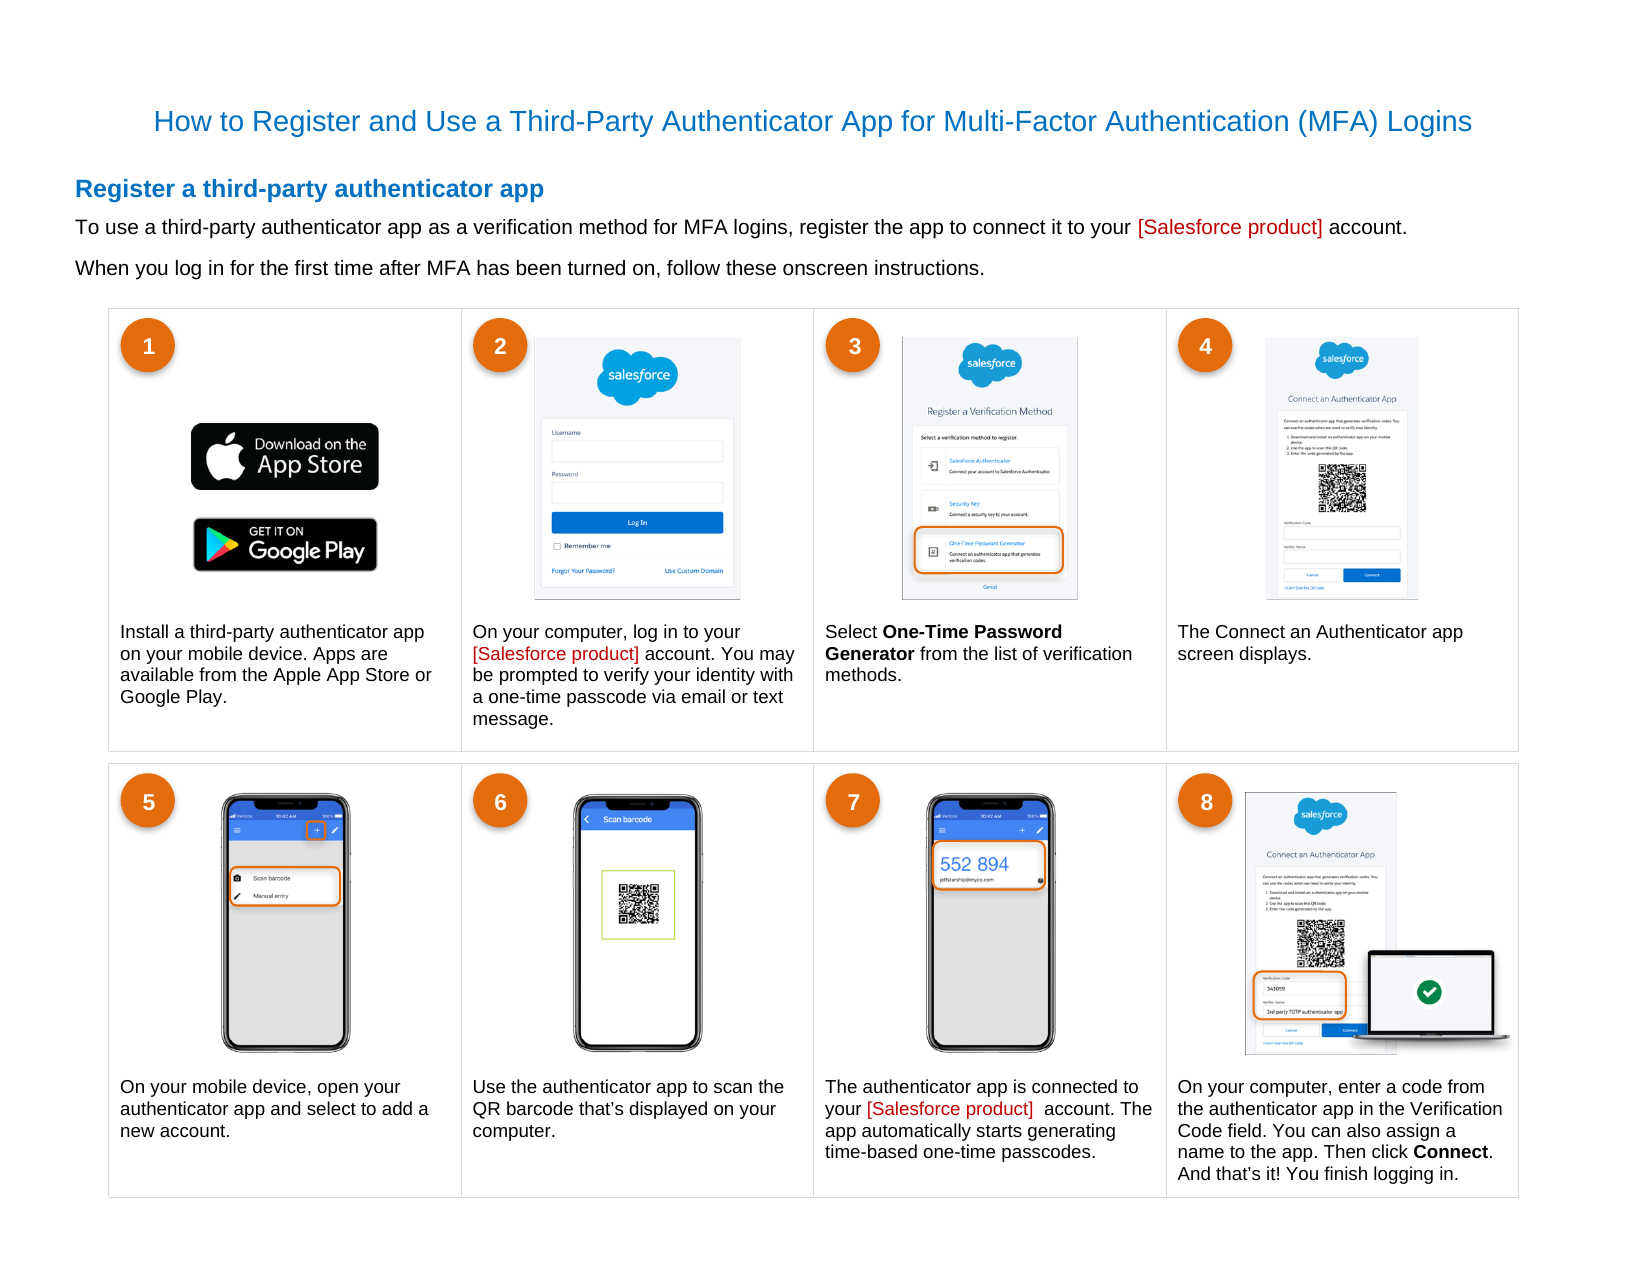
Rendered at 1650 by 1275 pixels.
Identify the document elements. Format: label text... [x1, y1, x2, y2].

table_header [814, 764, 1166, 1076]
table_header [109, 309, 461, 621]
table_cell Use the authenticator app to scan the QR barcode that’s displayed on your computer. [462, 1076, 813, 1197]
table_cell On your computer, enter a code from the authenticator app in the Verification Code field. You can also assign a name to the app. Then click Connect. And that’s it! You finish logging in. [1167, 1076, 1518, 1197]
table_cell Install a third-party authenticator app on your mobile device. Apps are available from the Apple App Store or Google Play. [109, 621, 461, 751]
table_header [109, 764, 461, 1076]
table_cell Select One-Time Password Generator from the list of verification methods. [814, 621, 1166, 751]
table_header [814, 309, 1166, 621]
picture [191, 423, 379, 490]
picture [534, 337, 741, 600]
text Register a third-party authenticator app [75, 174, 1552, 203]
text How to Register and Use a Third-Party Authenticator App for Multi-Factor Authentication (MFA) Logins [75, 104, 1552, 137]
picture [1245, 792, 1512, 1055]
picture [571, 792, 704, 1055]
picture [902, 337, 1078, 600]
picture [924, 792, 1057, 1055]
table_header [1167, 309, 1518, 621]
table_header [462, 764, 813, 1076]
text To use a third-party authenticator app as a verification method for MFA logins, register the app to connect it to your [Salesforce product] account. [75, 215, 1552, 239]
table_cell The authenticator app is connected to your [Salesforce product] account. The app automatically starts generating time-based one-time passcodes. [814, 1076, 1166, 1197]
table_header [1167, 764, 1518, 1076]
table_cell On your computer, log in to your [Salesforce product] account. You may be prompted to verify your identity with a one-time passcode via email or text message. [462, 621, 813, 751]
table_cell On your mobile device, open your authenticator app and select to add a new account. [109, 1076, 461, 1197]
picture [191, 515, 379, 573]
picture [219, 792, 352, 1055]
table_header [462, 309, 813, 621]
picture [1266, 337, 1419, 600]
text When you log in for the first time after MFA has been turned on, follow these onscreen instructions. [75, 256, 1552, 280]
table_cell The Connect an Authenticator app screen displays. [1167, 621, 1518, 751]
